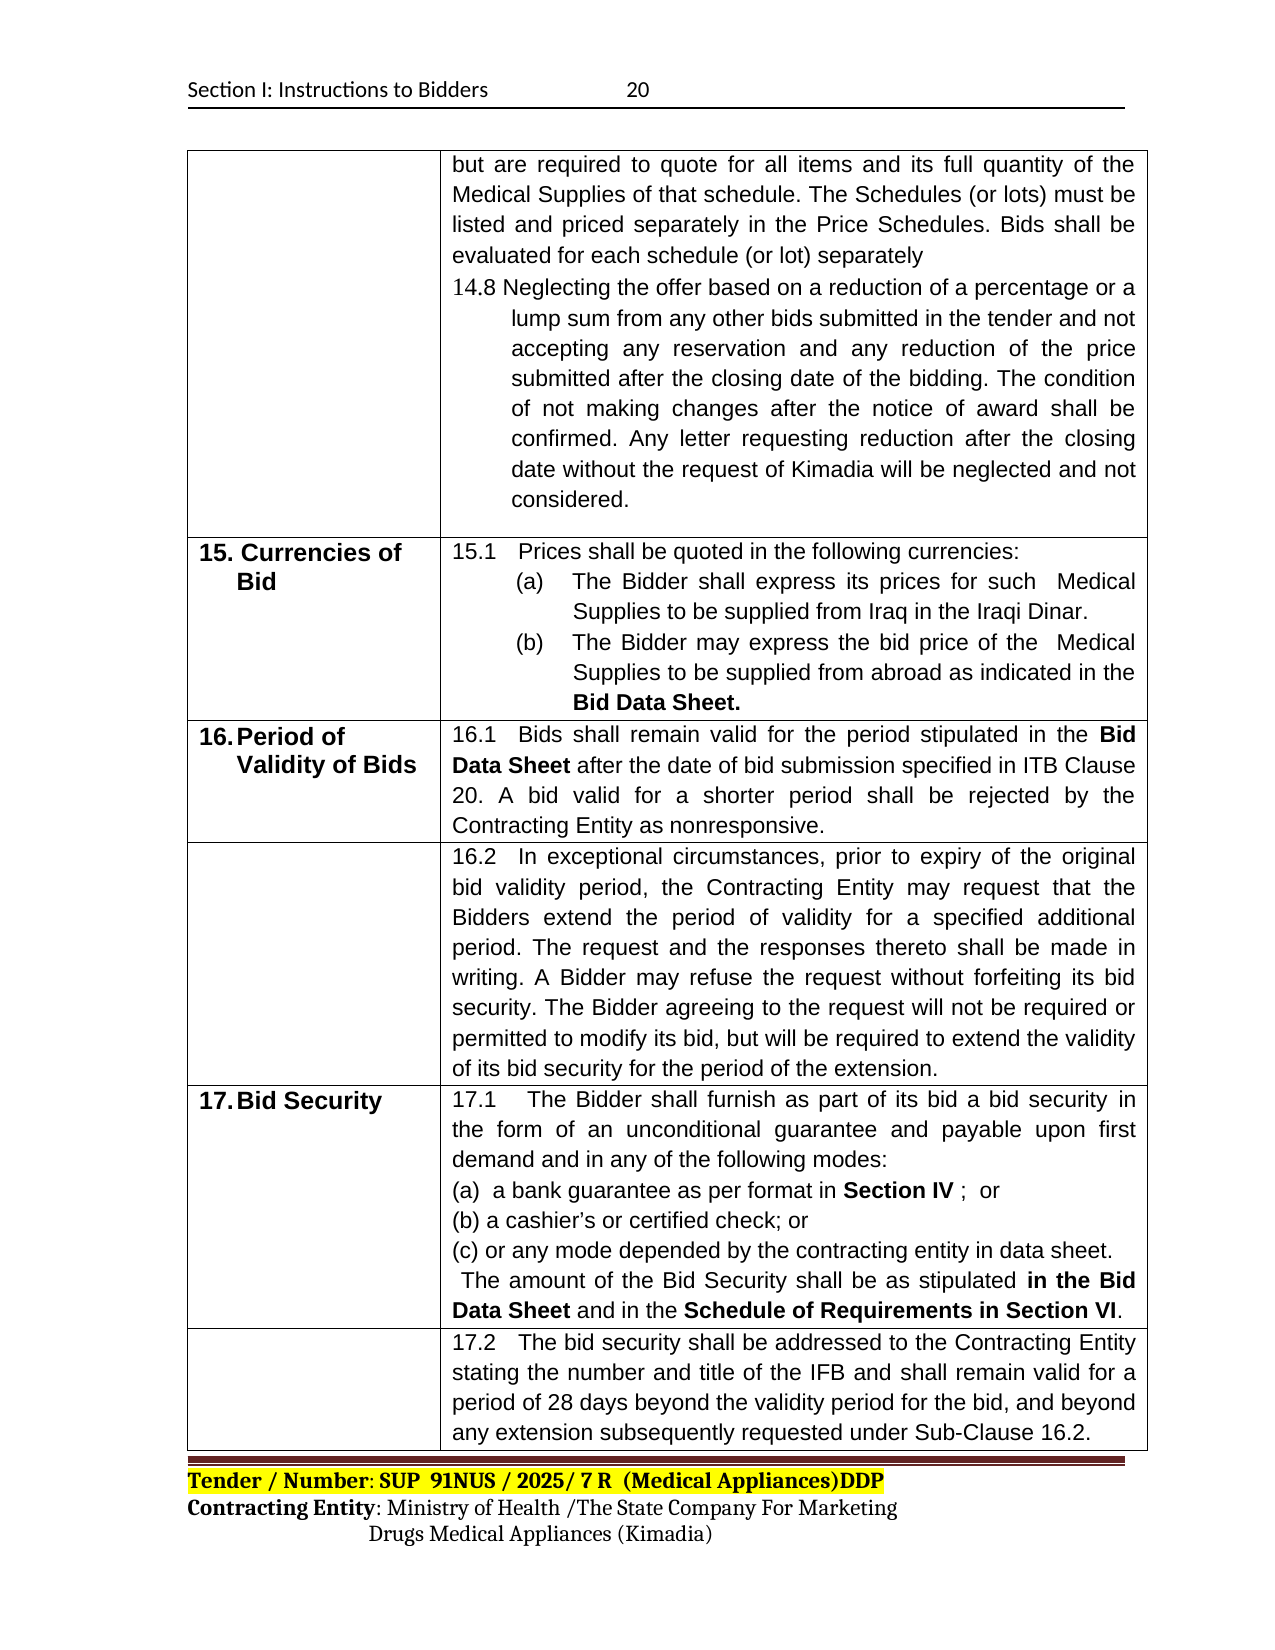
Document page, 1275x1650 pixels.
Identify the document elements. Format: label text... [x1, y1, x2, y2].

table_cell [188, 151, 440, 537]
table_cell 16.1 Bids shall remain valid for the period stipulated in the Bid Data Sheet after the date of bid submission specified in ITB Clause 20. A bid valid for a shorter period shall be rejected by the Contracting Entity as nonresponsive. [441, 721, 1147, 842]
table_cell 15. Currencies of Bid [188, 538, 440, 720]
table_cell 17.1 The Bidder shall furnish as part of its bid a bid security in the form of an unconditional guarantee and payable upon first demand and in any of the following modes: (a) a bank guarantee as per format in Section IV ; or (b) a cashier’s or certified check; or (c) or any mode depended by the contracting entity in data sheet. The amount of the Bid Security shall be as stipulated in the Bid Data Sheet and in the Schedule of Requirements in Section VI. [441, 1086, 1147, 1328]
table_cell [441, 151, 1147, 537]
table_cell [188, 1329, 440, 1449]
table_cell 16. Period of Validity of Bids [188, 721, 440, 842]
table_cell 15.1 Prices shall be quoted in the following currencies: (a) The Bidder shall express its prices for such Medical Supplies to be supplied from Iraq in the Iraqi Dinar. (b) The Bidder may express the bid price of the Medical Supplies to be supplied from abroad as indicated in the Bid Data Sheet. [441, 538, 1147, 720]
table_cell 16.2 In exceptional circumstances, prior to expiry of the original bid validity period, the Contracting Entity may request that the Bidders extend the period of validity for a specified additional period. The request and the responses thereto shall be made in writing. A Bidder may refuse the request without forfeiting its bid security. The Bidder agreeing to the request will not be required or permitted to modify its bid, but will be required to extend the validity of its bid security for the period of the extension. [441, 843, 1147, 1085]
table_cell 17.2 The bid security shall be addressed to the Contracting Entity stating the number and title of the IFB and shall remain valid for a period of 28 days beyond the validity period for the bid, and beyond any extension subsequently requested under Sub-Clause 16.2. [441, 1329, 1147, 1449]
table_cell [188, 843, 440, 1085]
table_cell 17. Bid Security [188, 1086, 440, 1328]
